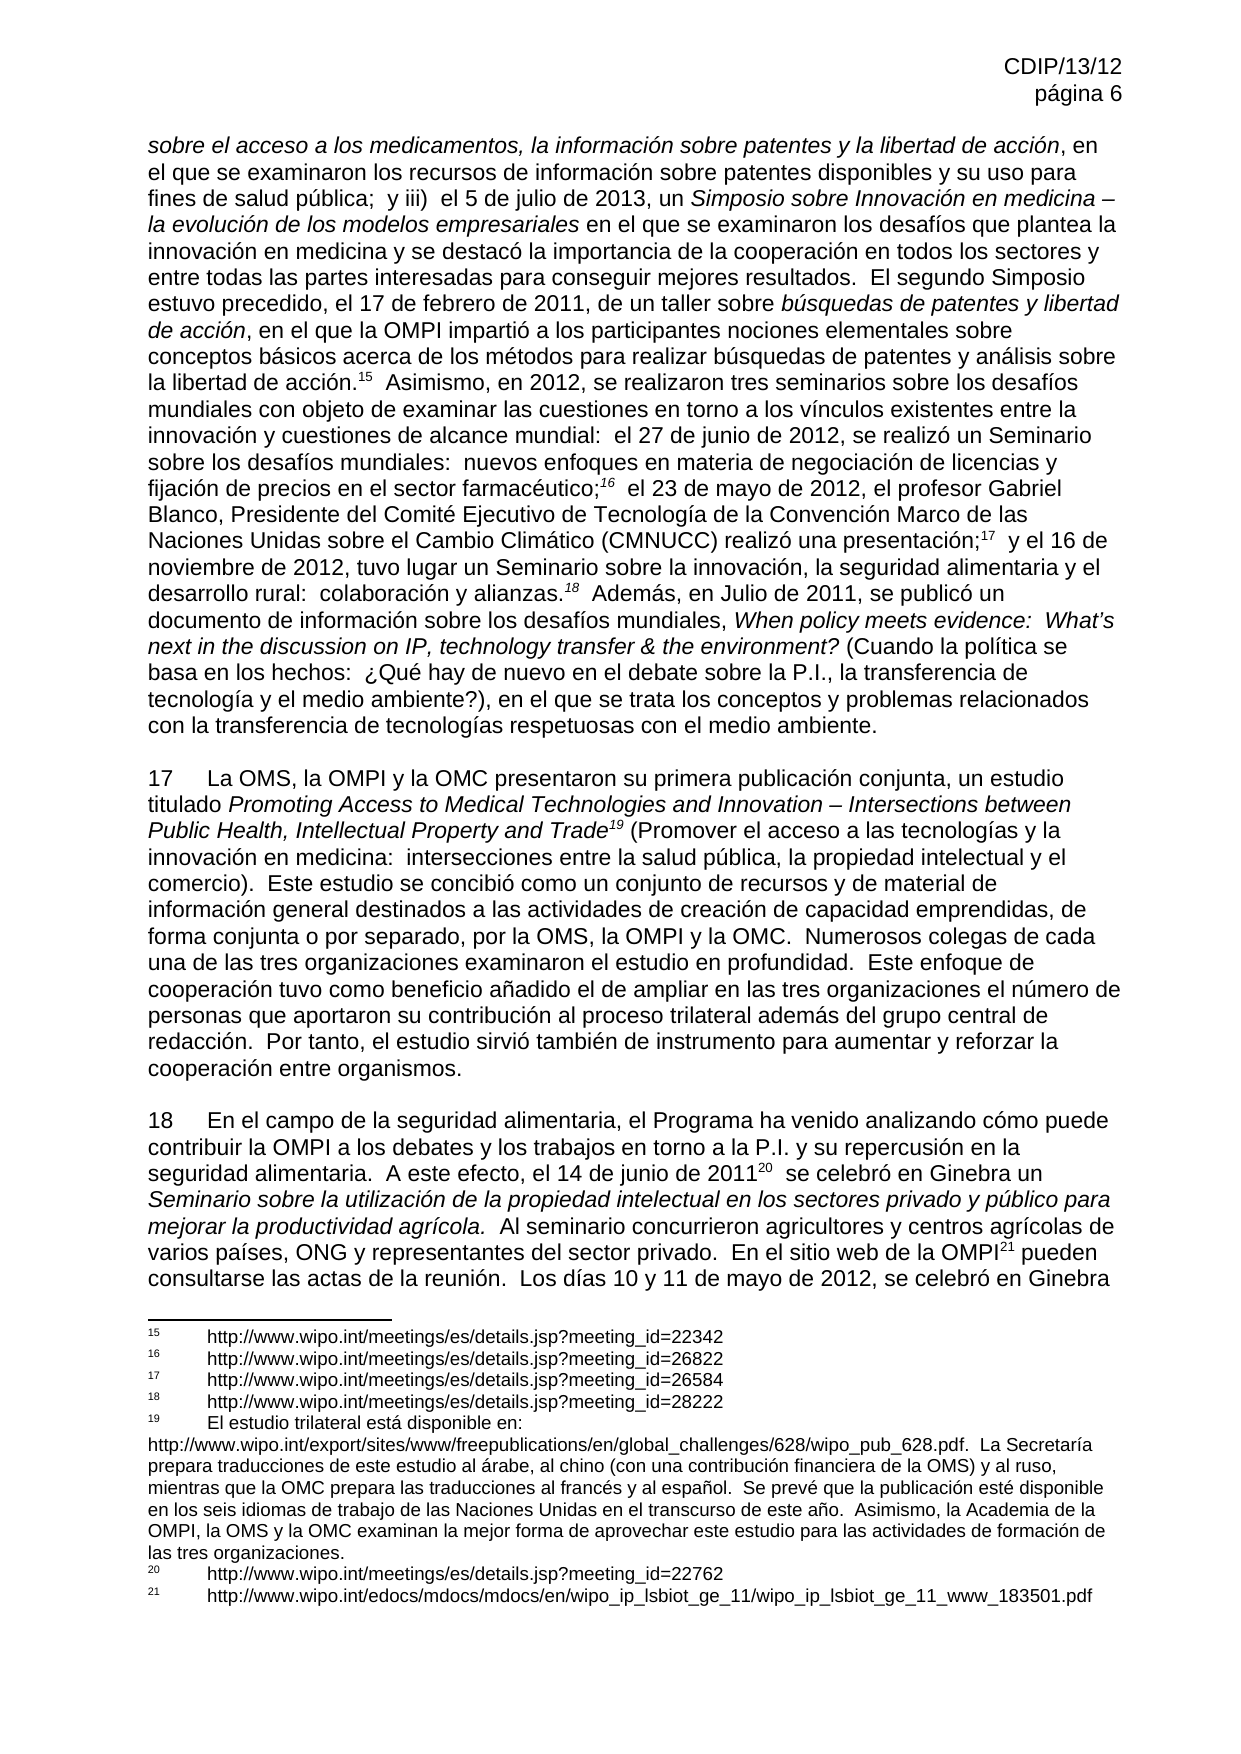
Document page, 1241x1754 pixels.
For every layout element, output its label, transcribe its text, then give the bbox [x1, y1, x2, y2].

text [148, 1107, 1122, 1292]
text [148, 132, 1122, 738]
text La OMS, la OMPI y la OMC presentaron su primera publicación conjunta, un estudio titulado Promoting Access to Medical Technologies and Innovation – Intersections between Public Health, Intellectual Property and Trade (Promover el acceso a las tecnologías y la innovación en medicina: intersecciones entre la salud pública, la propiedad intelectual y el comercio). Este estudio se concibió como un conjunto de recursos y de material de información general destinados a las actividades de creación de capacidad emprendidas, de forma conjunta o por separado, por la OMS, la OMPI y la OMC. Numerosos colegas de cada una de las tres organizaciones examinaron el estudio en profundidad. Este enfoque de cooperación tuvo como beneficio añadido el de ampliar en las tres organizaciones el número de personas que aportaron su contribución al proceso trilateral además del grupo central de redacción. Por tanto, el estudio sirvió también de instrumento para aumentar y reforzar la cooperación entre organismos. [148, 765, 1122, 1081]
